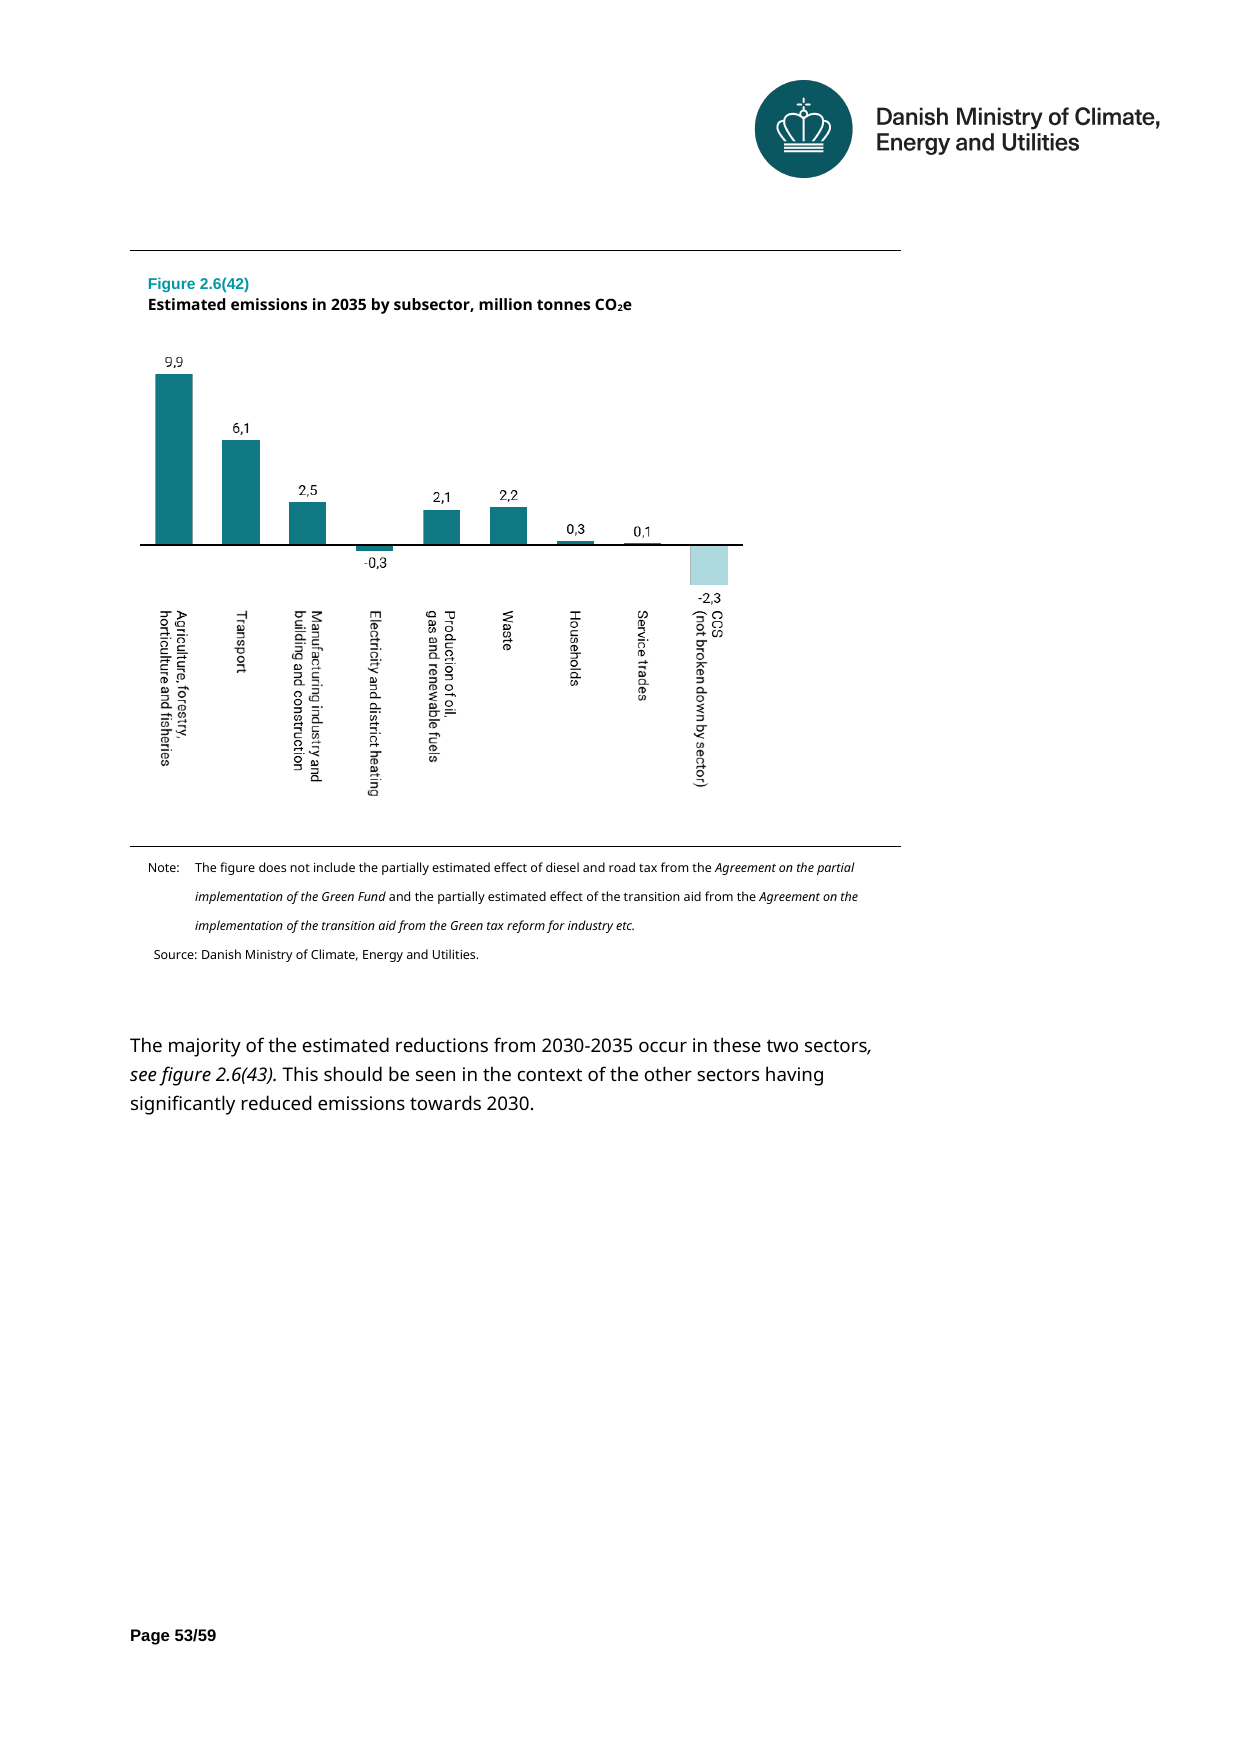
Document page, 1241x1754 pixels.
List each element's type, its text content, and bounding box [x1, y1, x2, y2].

table_cell Note: The figure does not include the partially estimated effect of diesel and road tax from the Agreement on the partial implementation of the Green Fund and the partially estimated effect of the transition aid from the Agreement on the implementation of the transition aid from the Green tax reform for industry etc. Source: Danish Ministry of Climate, Energy and Utilities. [130, 847, 901, 974]
table_header Figure 2.6(42) Estimated emissions in 2035 by subsector, million tonnes CO2e [130, 251, 901, 846]
text The majority of the estimated reductions from 2030-2035 occur in these two sectors, see figure 2.6(43). This should be seen in the context of the other sectors having significantly reduced emissions towards 2030. [130, 1029, 901, 1116]
picture [714, 68, 1241, 190]
picture [129, 336, 754, 806]
